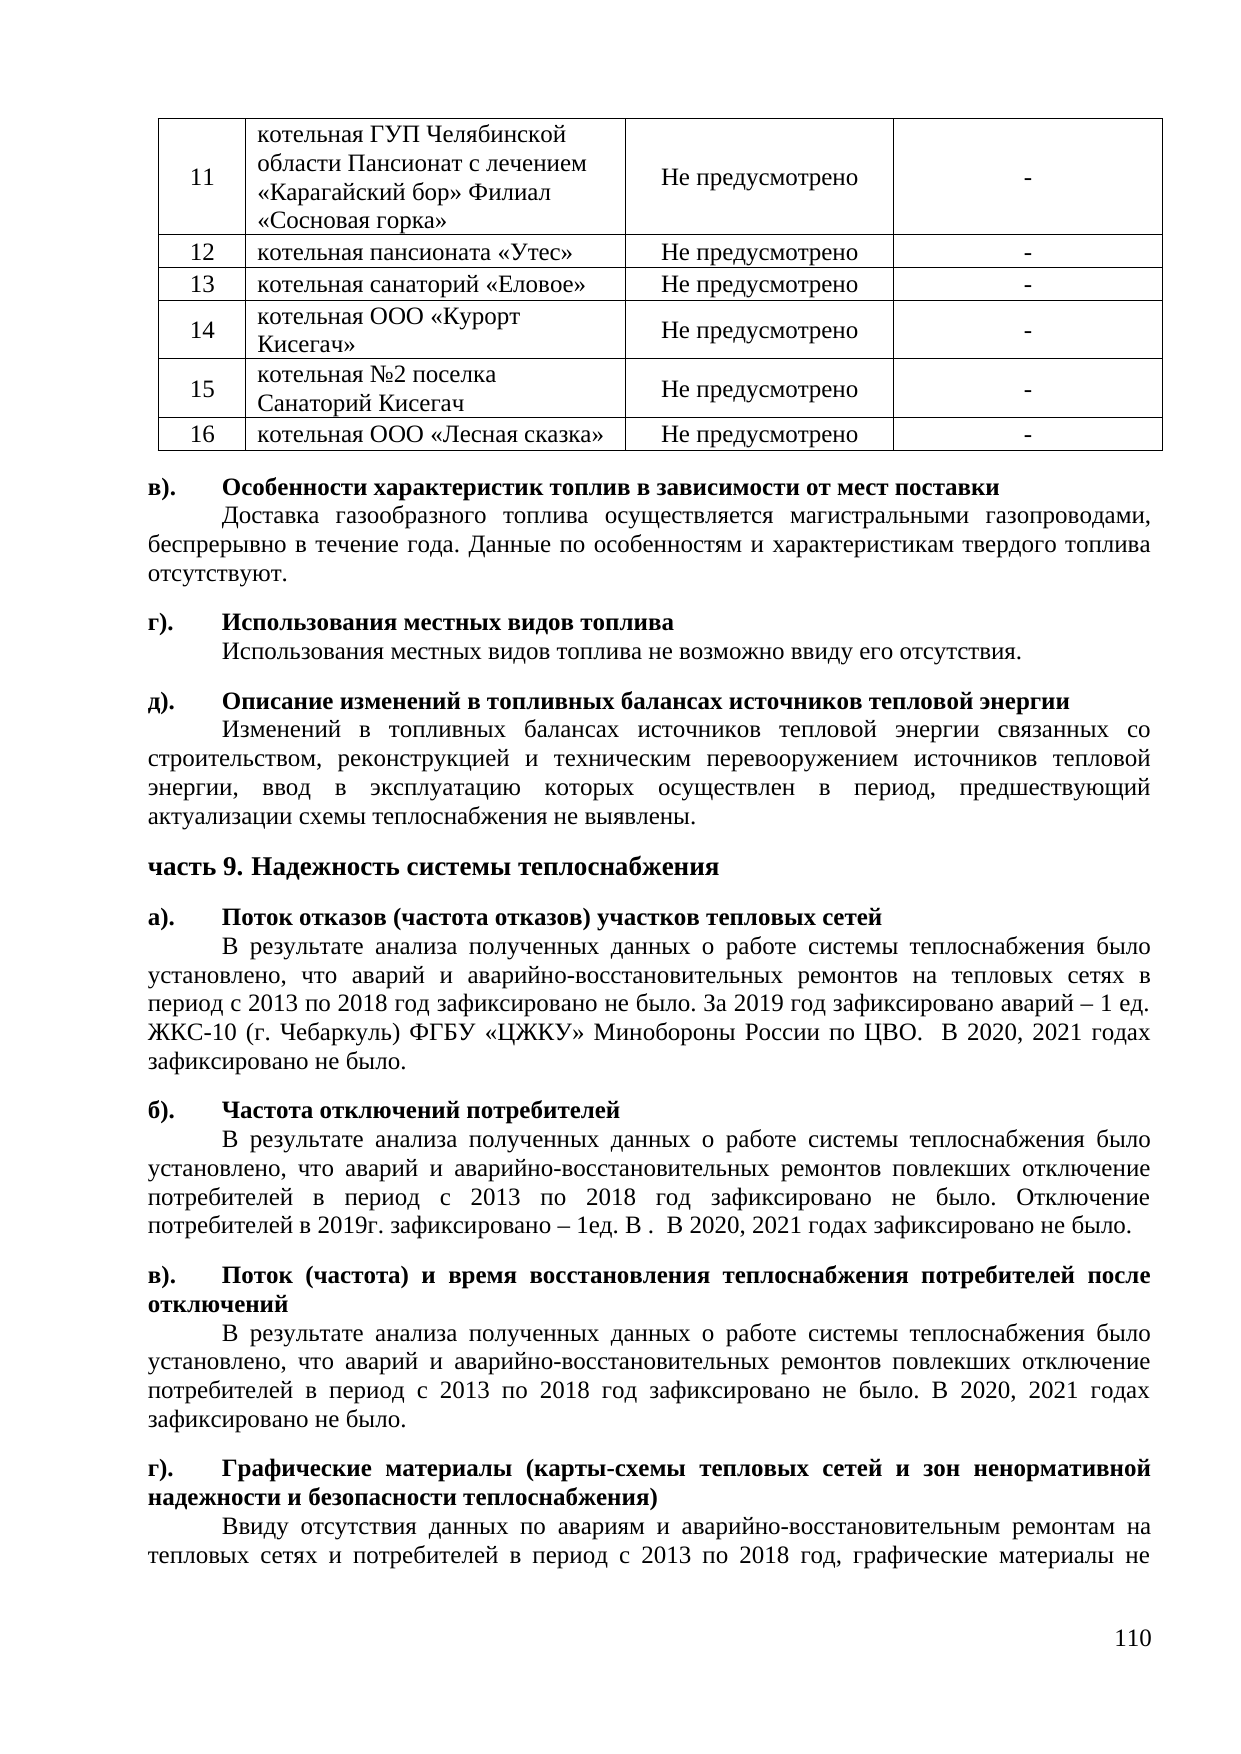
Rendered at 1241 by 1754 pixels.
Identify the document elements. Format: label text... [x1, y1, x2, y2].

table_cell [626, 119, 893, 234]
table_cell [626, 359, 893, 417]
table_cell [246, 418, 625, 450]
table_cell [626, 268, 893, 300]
text В результате анализа полученных данных о работе системы теплоснабжения было установлено, что аварий и аварийно-восстановительных ремонтов на тепловых сетях в период с 2013 по 2018 год зафиксировано не было. За 2019 год зафиксировано аварий – 1 ед. ЖКС-10 (г. Чебаркуль) ФГБУ «ЦЖКУ» Минобороны России по ЦВО. В 2020, 2021 годах зафиксировано не было. [148, 931, 1152, 1075]
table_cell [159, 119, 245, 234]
text Доставка газообразного топлива осуществляется магистральными газопроводами, беспрерывно в течение года. Данные по особенностям и характеристикам твердого топлива отсутствуют. [148, 500, 1152, 587]
subtitle Использования местных видов топлива [148, 607, 1152, 636]
subtitle Поток (частота) и время восстановления теплоснабжения потребителей после отключений [148, 1260, 1152, 1318]
text В результате анализа полученных данных о работе системы теплоснабжения было установлено, что аварий и аварийно-восстановительных ремонтов повлекших отключение потребителей в период с 2013 по 2018 год зафиксировано не было. Отключение потребителей в 2019г. зафиксировано – 1ед. В . В 2020, 2021 годах зафиксировано не было. [148, 1124, 1152, 1239]
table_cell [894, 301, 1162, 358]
text Использования местных видов топлива не возможно ввиду его отсутствия. [148, 636, 1152, 665]
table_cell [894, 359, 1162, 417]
subtitle Особенности характеристик топлив в зависимости от мест поставки [148, 472, 1152, 500]
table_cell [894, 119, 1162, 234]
subtitle Описание изменений в топливных балансах источников тепловой энергии [148, 686, 1152, 714]
subtitle Надежность системы теплоснабжения [148, 850, 1152, 881]
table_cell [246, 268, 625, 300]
subtitle Поток отказов (частота отказов) участков тепловых сетей [148, 902, 1152, 931]
subtitle Графические материалы (карты-схемы тепловых сетей и зон ненормативной надежности и безопасности теплоснабжения) [148, 1453, 1152, 1511]
subtitle Частота отключений потребителей [148, 1096, 1152, 1124]
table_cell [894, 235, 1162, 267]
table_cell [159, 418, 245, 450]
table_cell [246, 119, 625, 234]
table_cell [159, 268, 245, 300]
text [148, 1511, 1152, 1568]
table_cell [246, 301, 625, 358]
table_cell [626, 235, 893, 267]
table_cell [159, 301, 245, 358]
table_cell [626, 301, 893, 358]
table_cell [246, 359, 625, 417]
text Изменений в топливных балансах источников тепловой энергии связанных со строительством, реконструкцией и техническим перевооружением источников тепловой энергии, ввод в эксплуатацию которых осуществлен в период, предшествующий актуализации схемы теплоснабжения не выявлены. [148, 714, 1152, 829]
text В результате анализа полученных данных о работе системы теплоснабжения было установлено, что аварий и аварийно-восстановительных ремонтов повлекших отключение потребителей в период с 2013 по 2018 год зафиксировано не было. В 2020, 2021 годах зафиксировано не было. [148, 1318, 1152, 1433]
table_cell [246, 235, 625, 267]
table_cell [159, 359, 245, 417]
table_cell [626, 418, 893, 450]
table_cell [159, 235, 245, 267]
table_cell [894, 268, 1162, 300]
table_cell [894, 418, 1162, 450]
